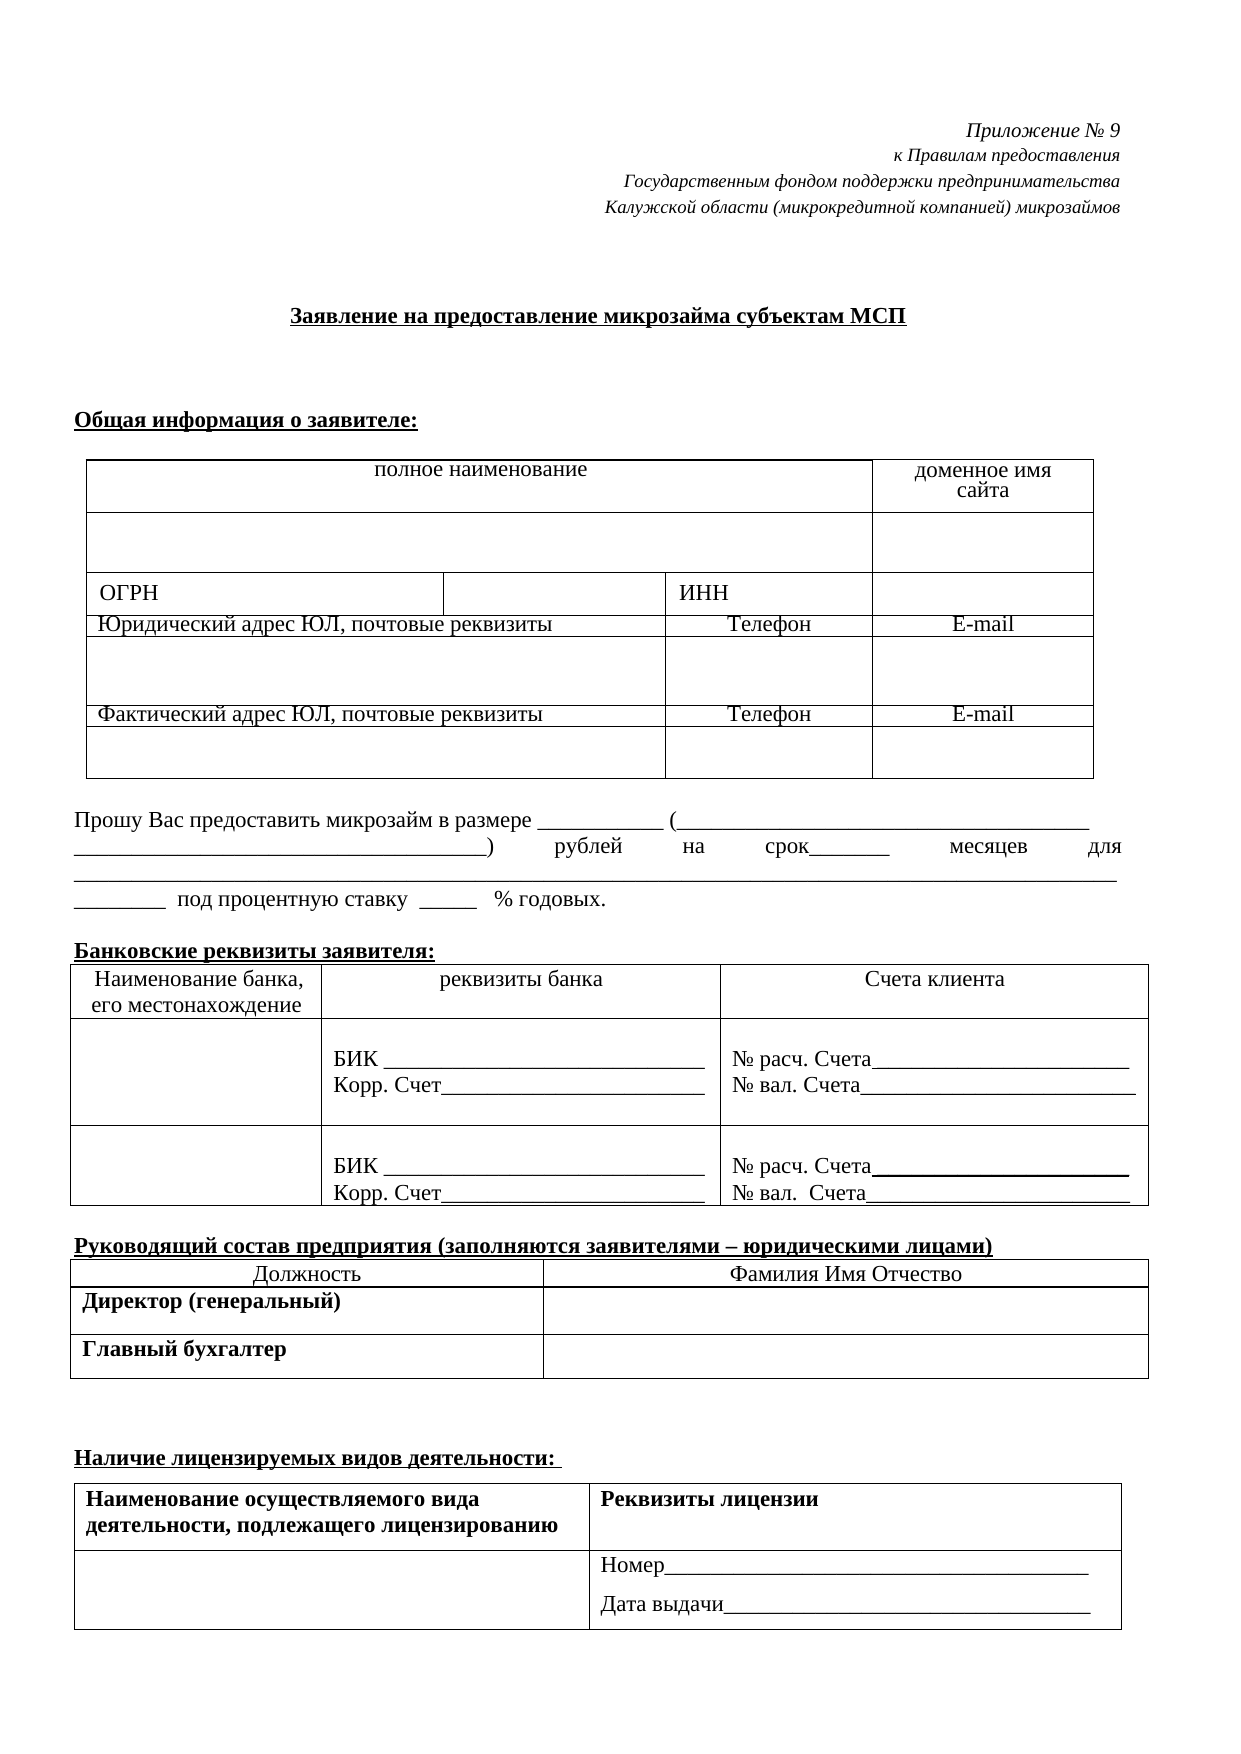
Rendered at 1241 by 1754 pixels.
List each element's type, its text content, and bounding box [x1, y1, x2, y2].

text Приложение № 9 [74, 118, 1122, 142]
table_cell Юридический адрес ЮЛ, почтовые реквизиты [87, 616, 665, 636]
text ____________________________________) рублей на срок_______ месяцев для ___________________________________________________________________________________________________ под процентную ставку _____ % годовых. [74, 832, 1122, 911]
table_cell Е-mail [873, 706, 1093, 726]
text Калужской области (микрокредитной компанией) микрозаймов [74, 196, 1122, 218]
table_header Должность [71, 1260, 543, 1286]
table_cell [75, 1551, 589, 1629]
table_cell Главный бухгалтер [71, 1335, 543, 1377]
table_cell [873, 513, 1093, 572]
table_cell ИНН [666, 573, 872, 615]
table_header полное наименование [87, 461, 872, 512]
table_cell БИК ____________________________ Корр. Счет_______________________ [322, 1019, 720, 1125]
table_cell БИК ____________________________ Корр. Счет_______________________ [322, 1126, 720, 1205]
table_header реквизиты банка [322, 965, 720, 1018]
table_cell Телефон [666, 616, 779, 636]
table_cell [873, 637, 1093, 705]
text Государственным фондом поддержки предпринимательства [74, 170, 1122, 192]
text Общая информация о заявителе: [74, 406, 1122, 433]
table_cell Телефон [780, 616, 872, 636]
table_cell [873, 573, 1093, 615]
text Прошу Вас предоставить микрозайм в размере ___________ (____________________________________ [74, 806, 1122, 832]
table_cell Телефон [780, 706, 872, 726]
table_cell [666, 727, 872, 778]
text Банковские реквизиты заявителя: [74, 937, 1122, 964]
table_cell [873, 727, 1093, 778]
table_cell № расч. Счета ______________________ № вал. Счета________________________ [721, 1019, 1148, 1125]
table_cell [666, 637, 872, 705]
table_cell Телефон [666, 706, 779, 726]
table_header доменное имя сайта [873, 460, 1093, 512]
table_header Реквизиты лицензии [590, 1484, 1121, 1550]
table_cell [87, 513, 872, 572]
text Руководящий состав предприятия (заполняются заявителями – юридическими лицами) [74, 1233, 1122, 1259]
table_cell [590, 1551, 1121, 1629]
table_header Фамилия Имя Отчество [544, 1260, 1148, 1286]
text Заявление на предоставление микрозайма субъектам МСП [74, 302, 1122, 329]
table_cell Е-mail [873, 616, 1093, 636]
text Наличие лицензируемых видов деятельности: [74, 1444, 1122, 1471]
table_cell [544, 1288, 1148, 1334]
table_cell № расч. Счета ______________________ № вал. Счета_______________________ [721, 1126, 1148, 1205]
table_cell [544, 1335, 1148, 1377]
table_cell [444, 573, 665, 615]
table_cell ОГРН [87, 573, 443, 615]
table_cell [71, 1126, 321, 1205]
table_cell [71, 1019, 321, 1125]
table_cell [87, 637, 665, 705]
text к Правилам предоставления [74, 143, 1122, 165]
table_cell Директор (генеральный) [71, 1288, 543, 1334]
table_header Счета клиента [721, 965, 1148, 1018]
table_header Наименование осуществляемого вида деятельности, подлежащего лицензированию [75, 1484, 589, 1550]
table_header Наименование банка, его местонахождение [71, 965, 321, 1018]
table_cell [87, 727, 665, 778]
table_cell Фактический адрес ЮЛ, почтовые реквизиты [87, 706, 665, 726]
